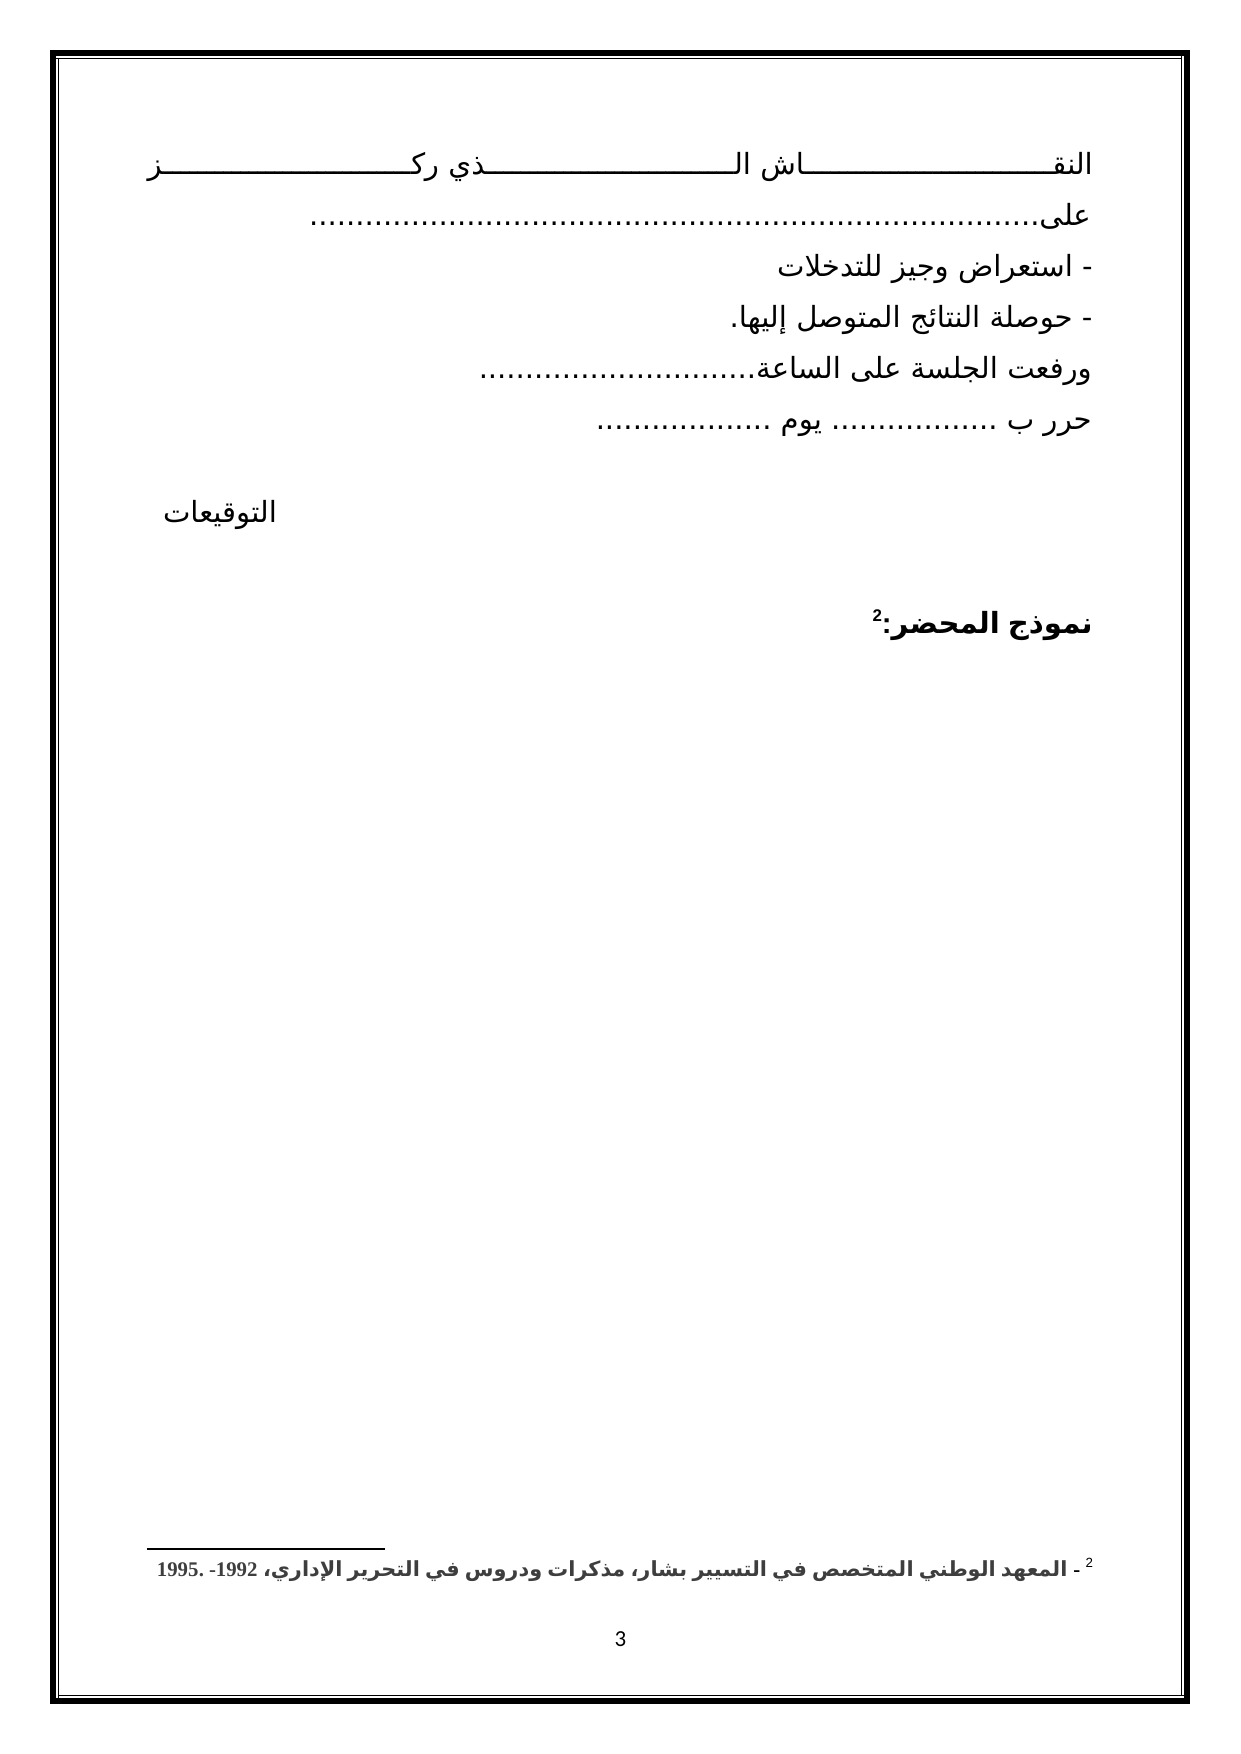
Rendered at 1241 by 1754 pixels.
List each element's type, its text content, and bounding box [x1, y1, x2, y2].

text نموذج المحضر: [147, 606, 1093, 639]
text النقاش الذي ركز على............................................................................... [147, 148, 1093, 232]
text التوقيعات [147, 495, 1093, 529]
text ورفعت الجلسة على الساعة.............................. [147, 351, 1093, 385]
text - استعراض وجيز للتدخلات [147, 249, 1093, 283]
text - حوصلة النتائج المتوصل إليها. [147, 300, 1093, 334]
text حرر ب .................. يوم ................... [147, 402, 1093, 436]
